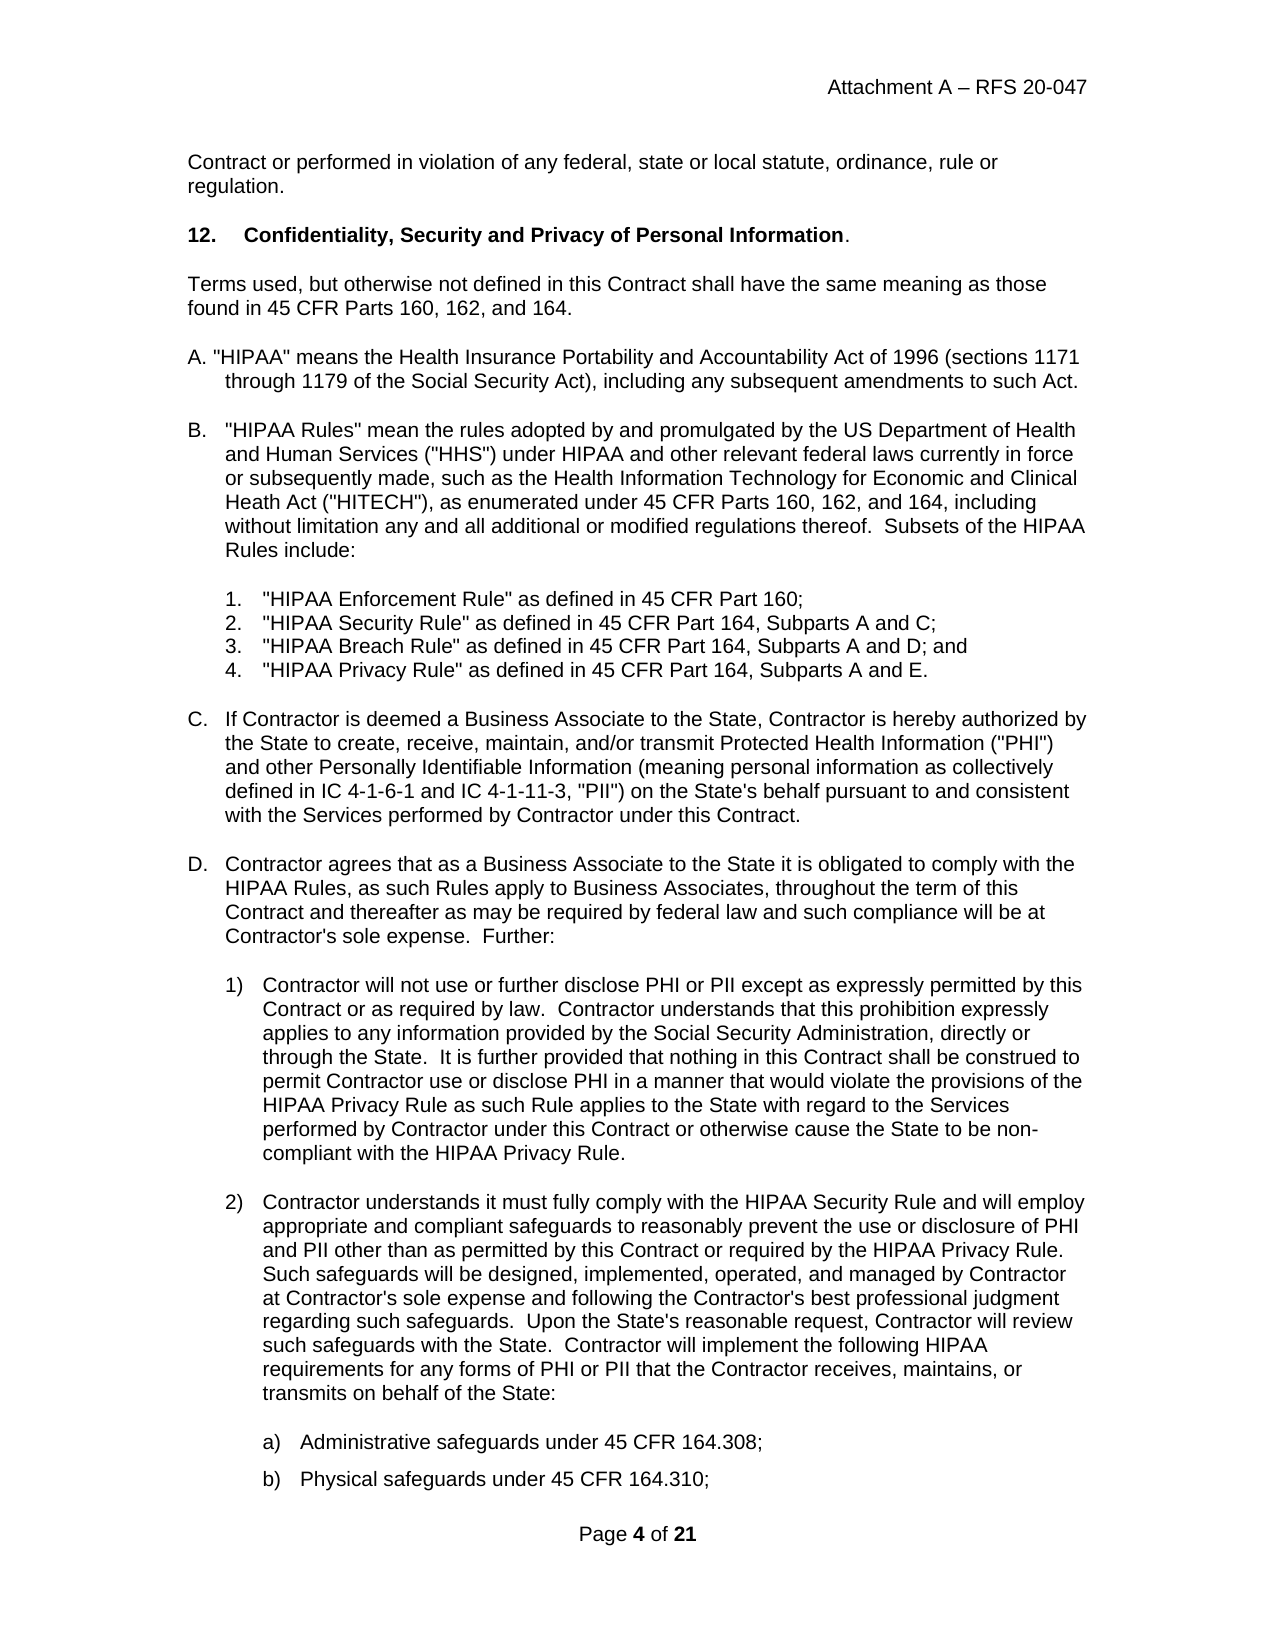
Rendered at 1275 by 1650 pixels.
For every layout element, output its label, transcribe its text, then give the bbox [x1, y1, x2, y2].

list "HIPAA Privacy Rule" as defined in 45 CFR Part 164, Subparts A and E. [225, 658, 1087, 682]
text C. If Contractor is deemed a Business Associate to the State, Contractor is hereby authorized by the State to create, receive, maintain, and/or transmit Protected Health Information ("PHI") and other Personally Identifiable Information (meaning personal information as collectively defined in IC 4-1-6-1 and IC 4-1-11-3, "PII") on the State's behalf pursuant to and consistent with the Services performed by Contractor under this Contract. [187, 707, 1087, 827]
list Administrative safeguards under 45 CFR 164.308; [262, 1430, 1087, 1454]
text 1. "HIPAA Enforcement Rule" as defined in 45 CFR Part 160; [225, 586, 1087, 610]
list Contractor understands it must fully comply with the HIPAA Security Rule and will employ appropriate and compliant safeguards to reasonably prevent the use or disclosure of PHI and PII other than as permitted by this Contract or required by the HIPAA Privacy Rule. Such safeguards will be designed, implemented, operated, and managed by Contractor at Contractor's sole expense and following the Contractor's best professional judgment regarding such safeguards. Upon the State's reasonable request, Contractor will review such safeguards with the State. Contractor will implement the following HIPAA requirements for any forms of PHI or PII that the Contractor receives, maintains, or transmits on behalf of the State: [225, 1189, 1087, 1405]
list "HIPAA Rules" mean the rules adopted by and promulgated by the US Department of Health and Human Services ("HHS") under HIPAA and other relevant federal laws currently in force or subsequently made, such as the Health Information Technology for Economic and Clinical Heath Act ("HITECH"), as enumerated under 45 CFR Parts 160, 162, and 164, including without limitation any and all additional or modified regulations thereof. Subsets of the HIPAA Rules include: [187, 418, 1087, 561]
text A. "HIPAA" means the Health Insurance Portability and Accountability Act of 1996 (sections 1171 through 1179 of the Social Security Act), including any subsequent amendments to such Act. [187, 345, 1087, 393]
list Contractor will not use or further disclose PHI or PII except as expressly permitted by this Contract or as required by law. Contractor understands that this prohibition expressly applies to any information provided by the Social Security Administration, directly or through the State. It is further provided that nothing in this Contract shall be construed to permit Contractor use or disclose PHI in a manner that would violate the provisions of the HIPAA Privacy Rule as such Rule applies to the State with regard to the Services performed by Contractor under this Contract or otherwise cause the State to be non-compliant with the HIPAA Privacy Rule. [225, 973, 1087, 1164]
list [187, 150, 1087, 198]
text D. Contractor agrees that as a Business Associate to the State it is obligated to comply with the HIPAA Rules, as such Rules apply to Business Associates, throughout the term of this Contract and thereafter as may be required by federal law and such compliance will be at Contractor's sole expense. Further: [187, 852, 1087, 948]
list "HIPAA Breach Rule" as defined in 45 CFR Part 164, Subparts A and D; and [225, 634, 1087, 658]
text Terms used, but otherwise not defined in this Contract shall have the same meaning as those found in 45 CFR Parts 160, 162, and 164. [187, 272, 1087, 320]
list 12. Confidentiality, Security and Privacy of Personal Information. [187, 223, 1087, 247]
list Physical safeguards under 45 CFR 164.310; [262, 1467, 1087, 1491]
text 2. "HIPAA Security Rule" as defined in 45 CFR Part 164, Subparts A and C; [225, 610, 1087, 634]
